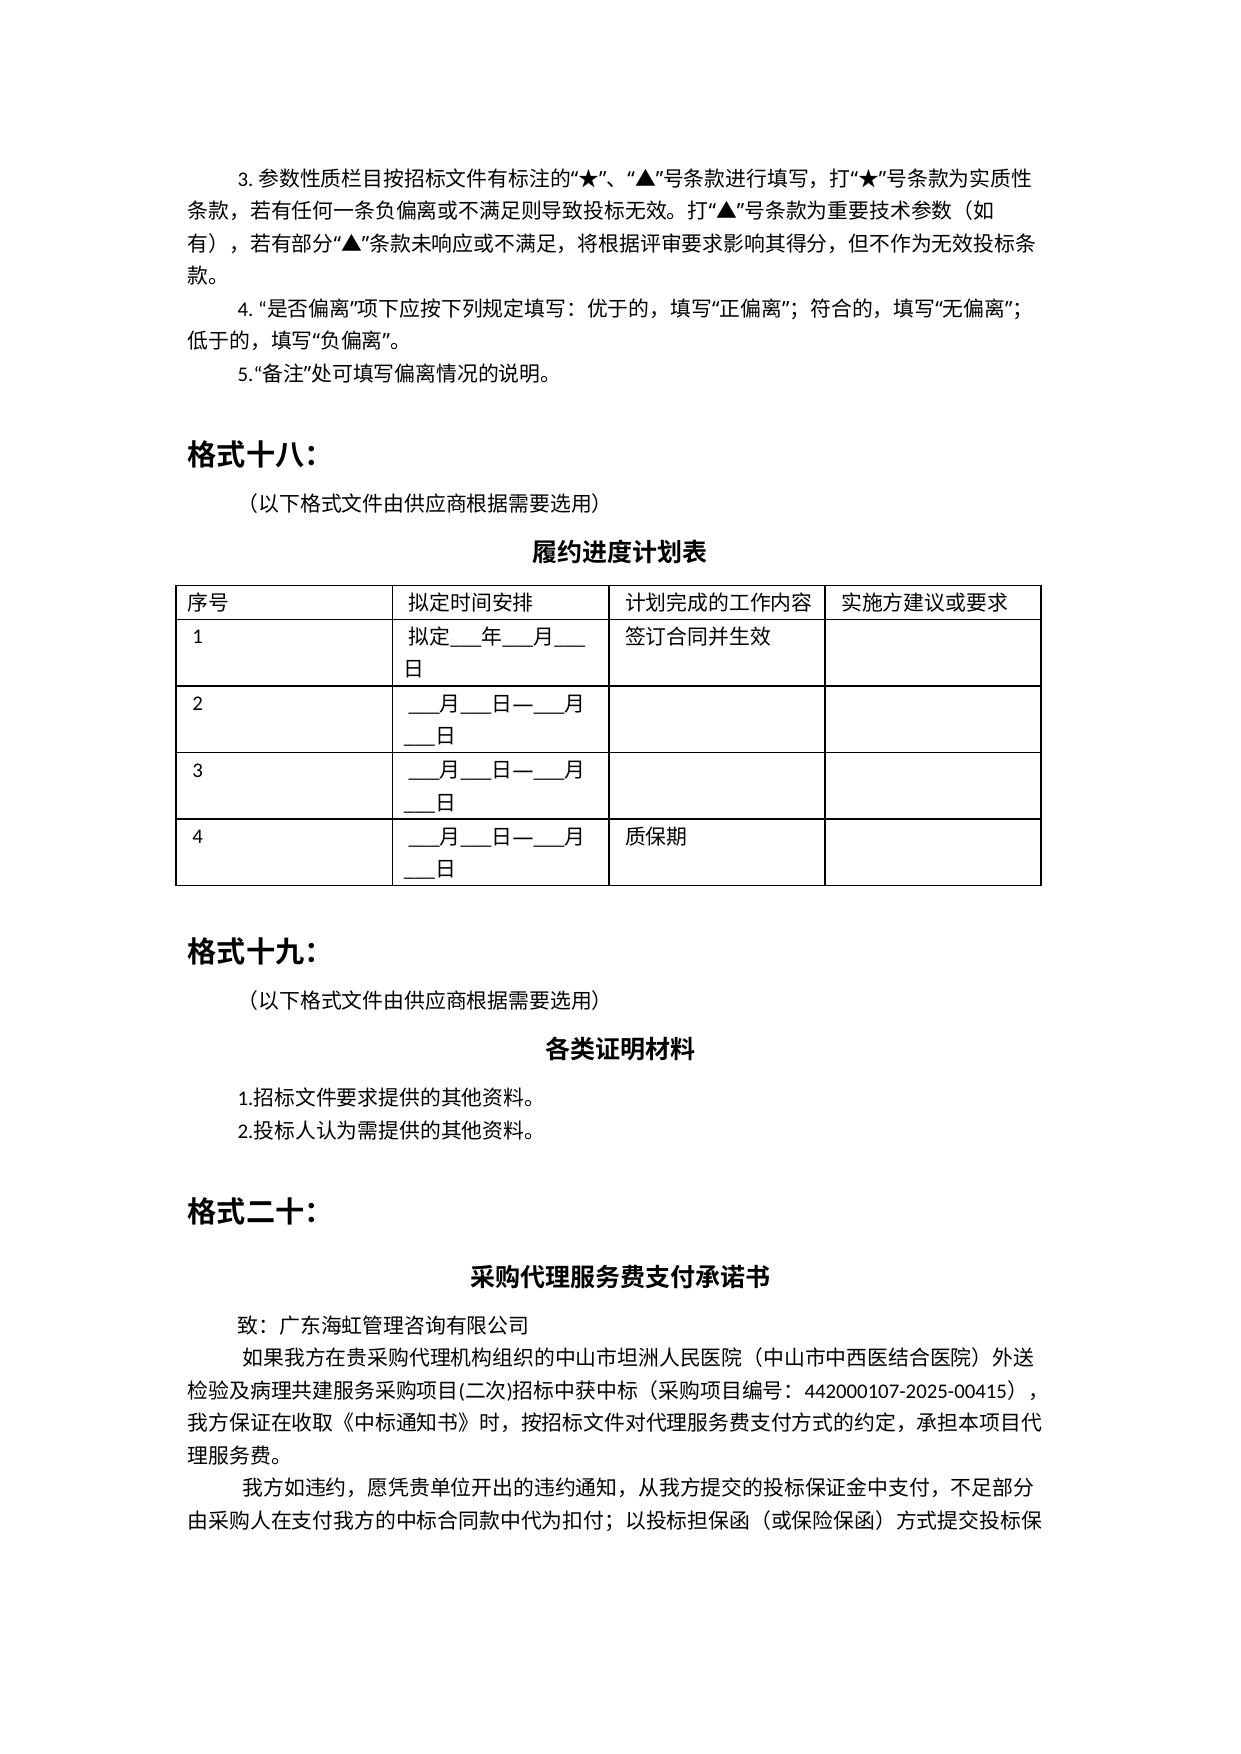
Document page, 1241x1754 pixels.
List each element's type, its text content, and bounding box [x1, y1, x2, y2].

table_cell ___月___日—___月___日 [393, 687, 608, 752]
table_cell ___月___日—___月___日 [393, 753, 608, 818]
table_header 计划完成的工作内容 [610, 586, 824, 618]
table_cell 质保期 [610, 820, 824, 885]
table_cell 拟定___年___月___日 [393, 620, 608, 685]
text （以下格式文件由供应商根据需要选用） [187, 984, 1053, 1016]
table_cell [826, 620, 1040, 685]
table_cell [826, 753, 1040, 818]
table_cell 4 [177, 820, 392, 885]
table_header 拟定时间安排 [393, 586, 608, 618]
table_cell 1 [177, 620, 392, 685]
table_cell 签订合同并生效 [610, 620, 824, 685]
text 履约进度计划表 [187, 519, 1053, 584]
table_cell [610, 753, 824, 818]
text （以下格式文件由供应商根据需要选用） [187, 487, 1053, 519]
text 5.“备注”处可填写偏离情况的说明。 [187, 357, 1053, 389]
table_cell 3 [177, 753, 392, 818]
table_cell ___月___日—___月___日 [393, 820, 608, 885]
table_cell [610, 687, 824, 752]
text 3. 参数性质栏目按招标文件有标注的“★”、“▲”号条款进行填写，打“★”号条款为实质性条款，若有任何一条负偏离或不满足则导致投标无效。打“▲”号条款为重要技术参数（如有），若有部分“▲”条款未响应或不满足，将根据评审要求影响其得分，但不作为无效投标条款。 [187, 162, 1053, 292]
text 格式二十： [187, 1179, 1053, 1244]
text 1.招标文件要求提供的其他资料。 [187, 1081, 1053, 1114]
text 如果我方在贵采购代理机构组织的中山市坦洲人民医院（中山市中西医结合医院）外送检验及病理共建服务采购项目(二次)招标中获中标（采购项目编号：442000107-2025-00415），我方保证在收取《中标通知书》时，按招标文件对代理服务费支付方式的约定，承担本项目代理服务费。 [187, 1341, 1053, 1471]
text 格式十九： [187, 919, 1053, 984]
text 各类证明材料 [187, 1016, 1053, 1081]
table_header 实施方建议或要求 [826, 586, 1040, 618]
table_cell [826, 820, 1040, 885]
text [187, 1471, 1053, 1536]
text 格式十八： [187, 422, 1053, 487]
table_cell 2 [177, 687, 392, 752]
text 采购代理服务费支付承诺书 [187, 1244, 1053, 1309]
table_cell [826, 687, 1040, 752]
table_header 序号 [177, 586, 392, 618]
text 致：广东海虹管理咨询有限公司 [187, 1309, 1053, 1341]
text 4. “是否偏离”项下应按下列规定填写：优于的，填写“正偏离”；符合的，填写“无偏离”；低于的，填写“负偏离”。 [187, 292, 1053, 357]
text 2.投标人认为需提供的其他资料。 [187, 1114, 1053, 1146]
